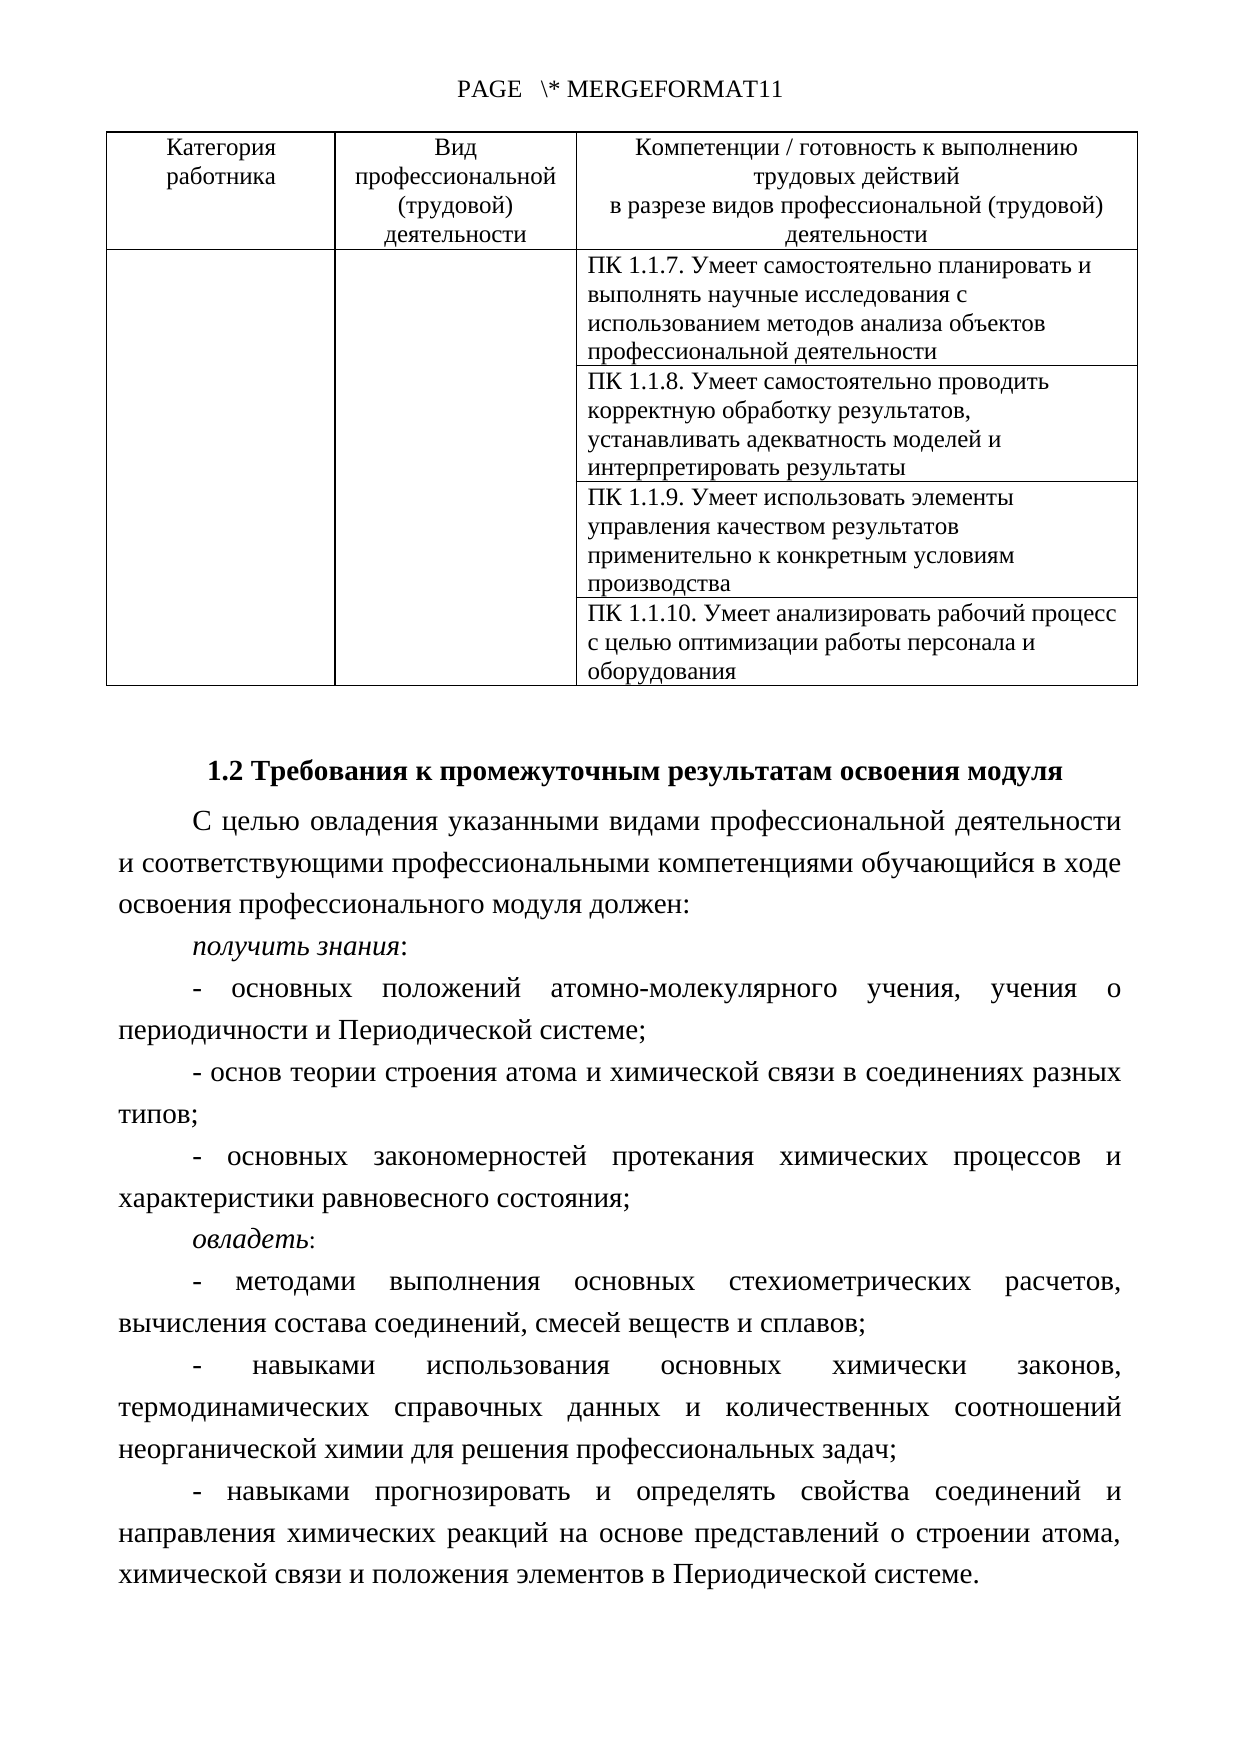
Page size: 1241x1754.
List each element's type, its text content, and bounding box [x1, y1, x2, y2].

text овладеть: [118, 1222, 1122, 1255]
text - основ теории строения атома и химической связи в соединениях разных типов; [118, 1054, 1122, 1129]
text 1.2 Требования к промежуточным результатам освоения модуля [207, 753, 1122, 786]
text - навыками прогнозировать и определять свойства соединений и направления химических реакций на основе представлений о строении атома, химической связи и положения элементов в Периодической системе. [118, 1473, 1122, 1590]
text - навыками использования основных химически законов, термодинамических справочных данных и количественных соотношений неорганической химии для решения профессиональных задач; [118, 1347, 1122, 1464]
text - основных закономерностей протекания химических процессов и характеристики равновесного состояния; [118, 1138, 1122, 1213]
table_header Категория работника [107, 133, 334, 249]
table_cell ПК 1.1.7. Умеет самостоятельно планировать и выполнять научные исследования с использованием методов анализа объектов профессиональной деятельности [577, 250, 1137, 365]
table_header Вид профессиональной (трудовой) деятельности [336, 133, 576, 249]
table_cell ПК 1.1.8. Умеет самостоятельно проводить корректную обработку результатов, устанавливать адекватность моделей и интерпретировать результаты [577, 366, 1137, 481]
table_cell ПК 1.1.10. Умеет анализировать рабочий процесс с целью оптимизации работы персонала и оборудования [577, 598, 1137, 684]
table_header Компетенции / готовность к выполнению трудовых действий в разрезе видов профессиональной (трудовой) деятельности [577, 133, 1137, 249]
text С целью овладения указанными видами профессиональной деятельности и соответствующими профессиональными компетенциями обучающийся в ходе освоения профессионального модуля должен: [118, 803, 1122, 920]
text получить знания: [118, 928, 1122, 962]
text - основных положений атомно-молекулярного учения, учения о периодичности и Периодической системе; [118, 970, 1122, 1046]
table_cell ПК 1.1.9. Умеет использовать элементы управления качеством результатов применительно к конкретным условиям производства [577, 482, 1137, 597]
text - методами выполнения основных стехиометрических расчетов, вычисления состава соединений, смесей веществ и сплавов; [118, 1263, 1122, 1339]
